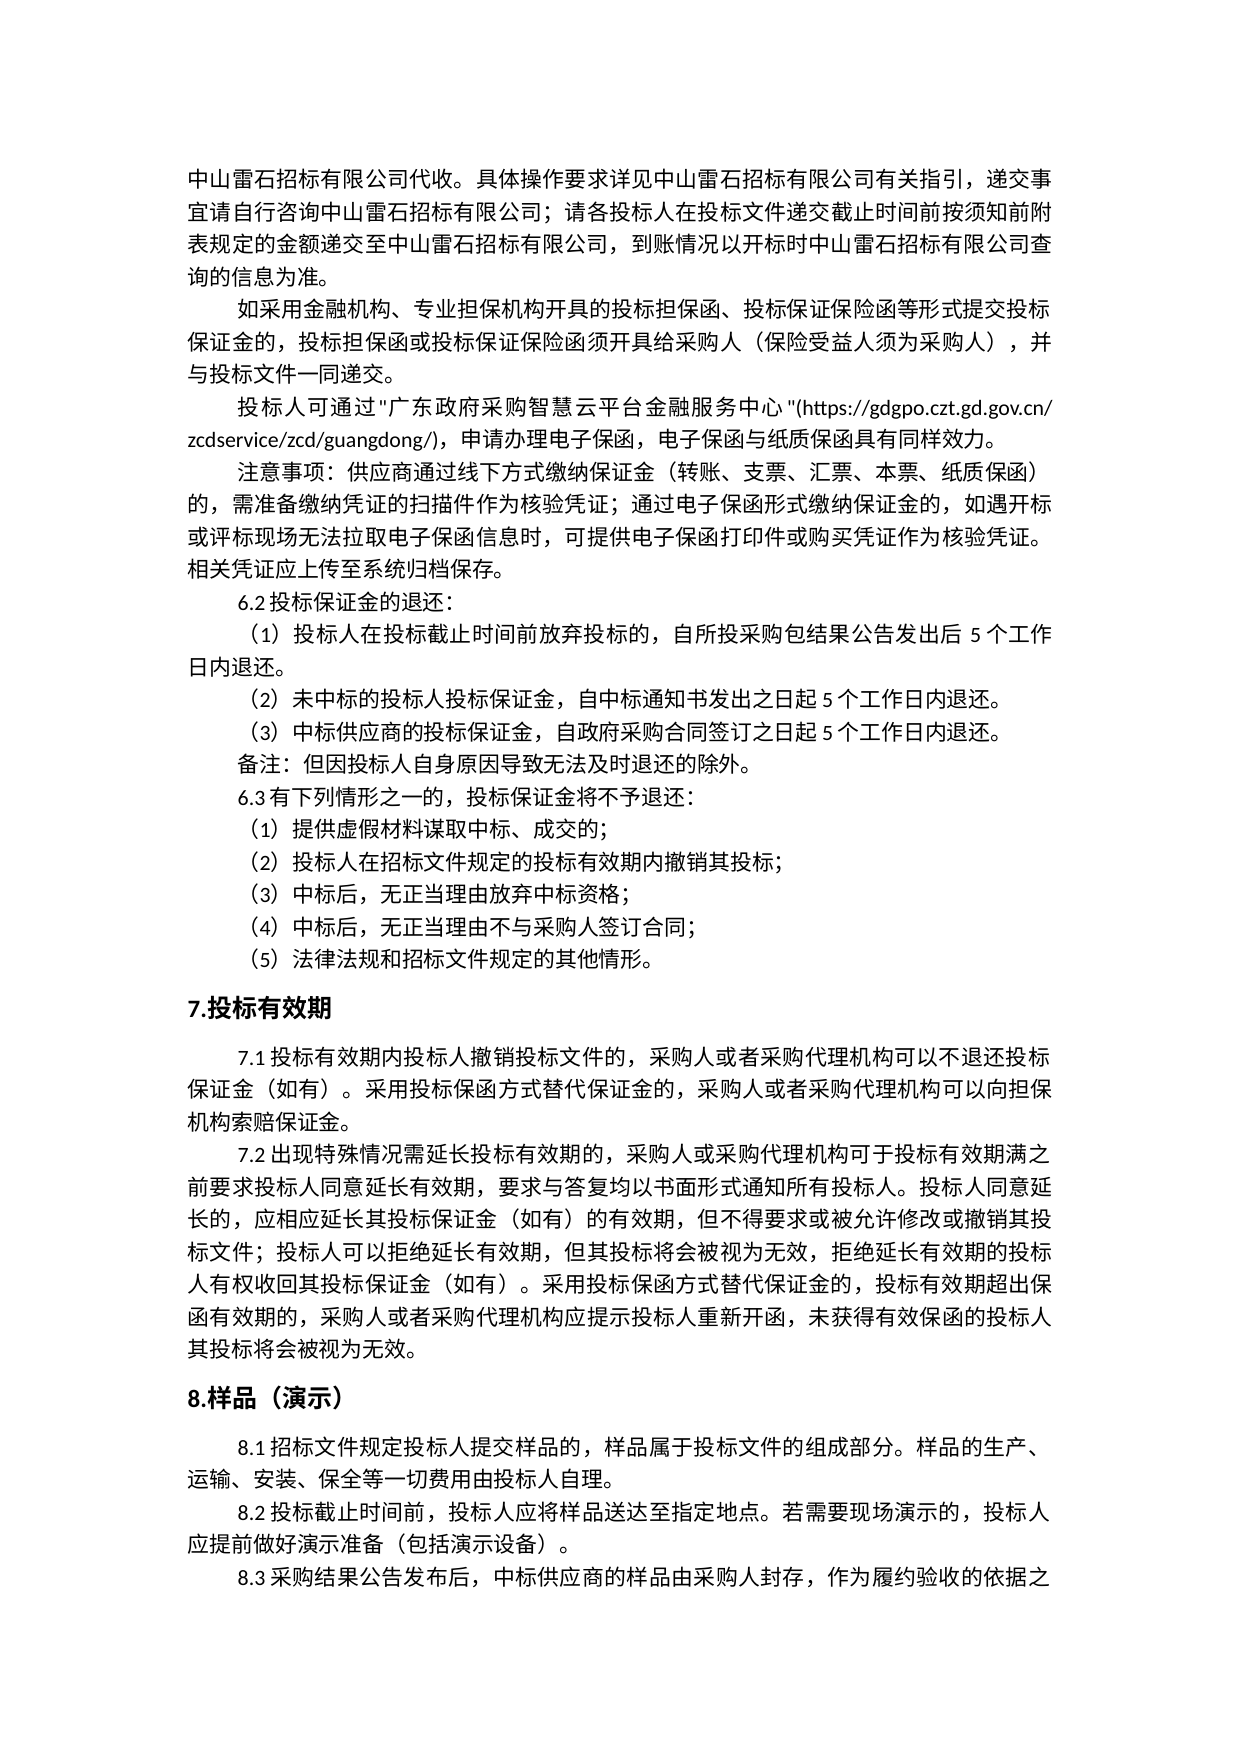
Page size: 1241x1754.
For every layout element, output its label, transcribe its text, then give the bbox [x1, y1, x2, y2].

text 如采用金融机构、专业担保机构开具的投标担保函、投标保证保险函等形式提交投标保证金的，投标担保函或投标保证保险函须开具给采购人（保险受益人须为采购人），并与投标文件一同递交。 [187, 292, 1053, 389]
text 8.样品（演示） [187, 1364, 1053, 1429]
text （3）中标供应商的投标保证金，自政府采购合同签订之日起5个工作日内退还。 [187, 714, 1053, 747]
text （1）投标人在投标截止时间前放弃投标的，自所投采购包结果公告发出后5个工作日内退还。 [187, 617, 1053, 682]
text 6.2投标保证金的退还： [187, 584, 1053, 617]
text 6.3有下列情形之一的，投标保证金将不予退还： [187, 779, 1053, 812]
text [187, 1559, 1053, 1592]
text 投标人可通过"广东政府采购智慧云平台金融服务中心"(https://gdgpo.czt.gd.gov.cn/zcdservice/zcd/guangdong/)，申请办理电子保函，电子保函与纸质保函具有同样效力。 [187, 389, 1053, 454]
text （2）投标人在招标文件规定的投标有效期内撤销其投标； [187, 844, 1053, 877]
text 8.2投标截止时间前，投标人应将样品送达至指定地点。若需要现场演示的，投标人应提前做好演示准备（包括演示设备）。 [187, 1494, 1053, 1559]
text （1）提供虚假材料谋取中标、成交的； [187, 812, 1053, 844]
text （3）中标后，无正当理由放弃中标资格； [187, 877, 1053, 909]
text 8.1招标文件规定投标人提交样品的，样品属于投标文件的组成部分。样品的生产、运输、安装、保全等一切费用由投标人自理。 [187, 1429, 1053, 1494]
text 7.1投标有效期内投标人撤销投标文件的，采购人或者采购代理机构可以不退还投标保证金（如有）。采用投标保函方式替代保证金的，采购人或者采购代理机构可以向担保机构索赔保证金。 [187, 1039, 1053, 1137]
text （5）法律法规和招标文件规定的其他情形。 [187, 942, 1053, 974]
text （4）中标后，无正当理由不与采购人签订合同； [187, 909, 1053, 942]
text 注意事项：供应商通过线下方式缴纳保证金（转账、支票、汇票、本票、纸质保函）的，需准备缴纳凭证的扫描件作为核验凭证；通过电子保函形式缴纳保证金的，如遇开标或评标现场无法拉取电子保函信息时，可提供电子保函打印件或购买凭证作为核验凭证。相关凭证应上传至系统归档保存。 [187, 454, 1053, 584]
text （2）未中标的投标人投标保证金，自中标通知书发出之日起5个工作日内退还。 [187, 682, 1053, 714]
text 7.2出现特殊情况需延长投标有效期的，采购人或采购代理机构可于投标有效期满之前要求投标人同意延长有效期，要求与答复均以书面形式通知所有投标人。投标人同意延长的，应相应延长其投标保证金（如有）的有效期，但不得要求或被允许修改或撤销其投标文件；投标人可以拒绝延长有效期，但其投标将会被视为无效，拒绝延长有效期的投标人有权收回其投标保证金（如有）。采用投标保函方式替代保证金的，投标有效期超出保函有效期的，采购人或者采购代理机构应提示投标人重新开函，未获得有效保函的投标人其投标将会被视为无效。 [187, 1137, 1053, 1364]
text 备注：但因投标人自身原因导致无法及时退还的除外。 [187, 747, 1053, 779]
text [187, 162, 1053, 292]
text 7.投标有效期 [187, 974, 1053, 1039]
